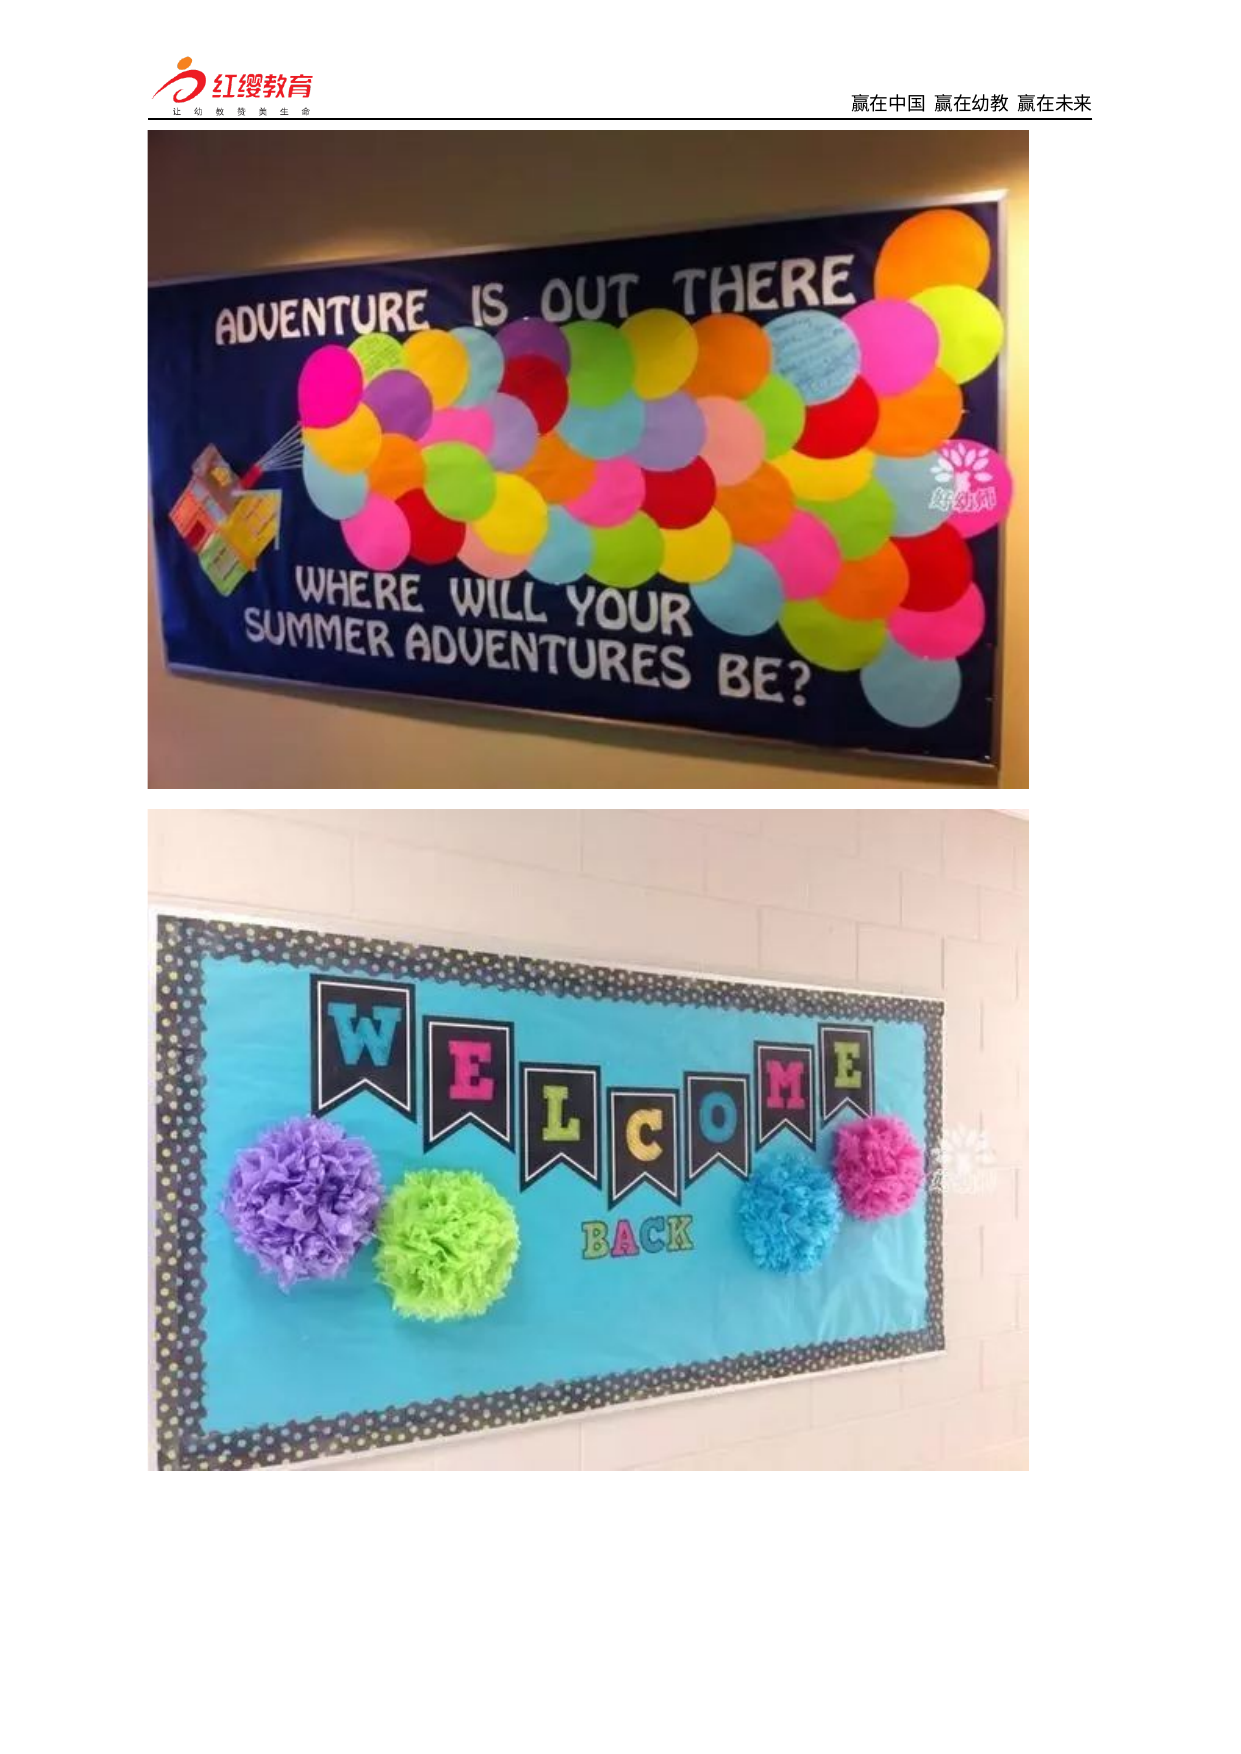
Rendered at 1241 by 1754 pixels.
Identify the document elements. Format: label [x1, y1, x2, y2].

picture [147, 130, 1029, 789]
picture [147, 809, 1029, 1471]
picture [147, 52, 317, 118]
